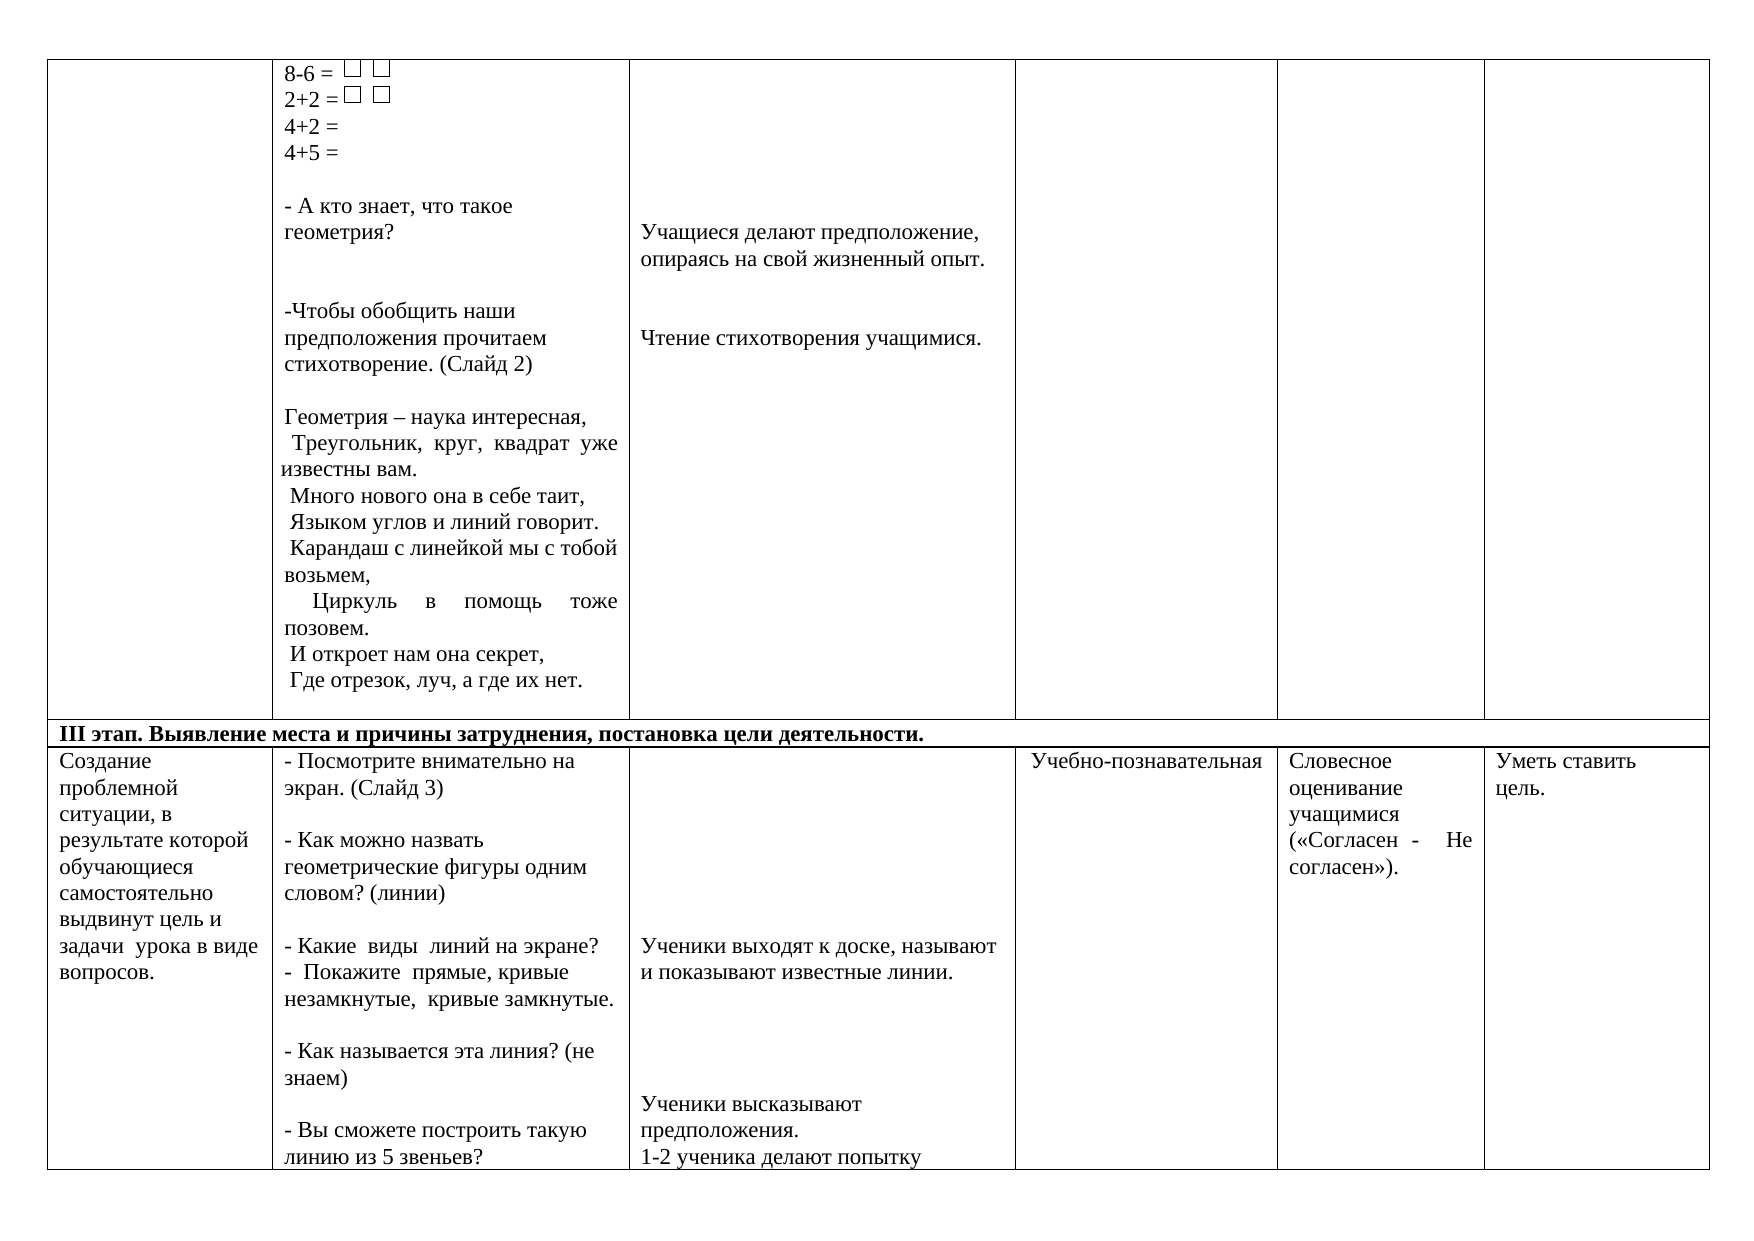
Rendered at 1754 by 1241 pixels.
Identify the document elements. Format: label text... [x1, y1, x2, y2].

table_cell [630, 60, 1015, 719]
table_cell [1278, 60, 1484, 719]
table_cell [1485, 60, 1709, 719]
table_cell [630, 748, 1015, 1169]
table_cell III этап. Выявление места и причины затруднения, постановка цели деятельности. [48, 720, 1709, 746]
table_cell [273, 748, 629, 1169]
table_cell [273, 60, 629, 719]
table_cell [1016, 748, 1277, 1169]
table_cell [48, 748, 272, 1169]
table_cell Уметь ставить цель. [1485, 748, 1709, 1169]
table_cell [1278, 748, 1484, 1169]
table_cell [1016, 60, 1277, 719]
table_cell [48, 60, 272, 719]
